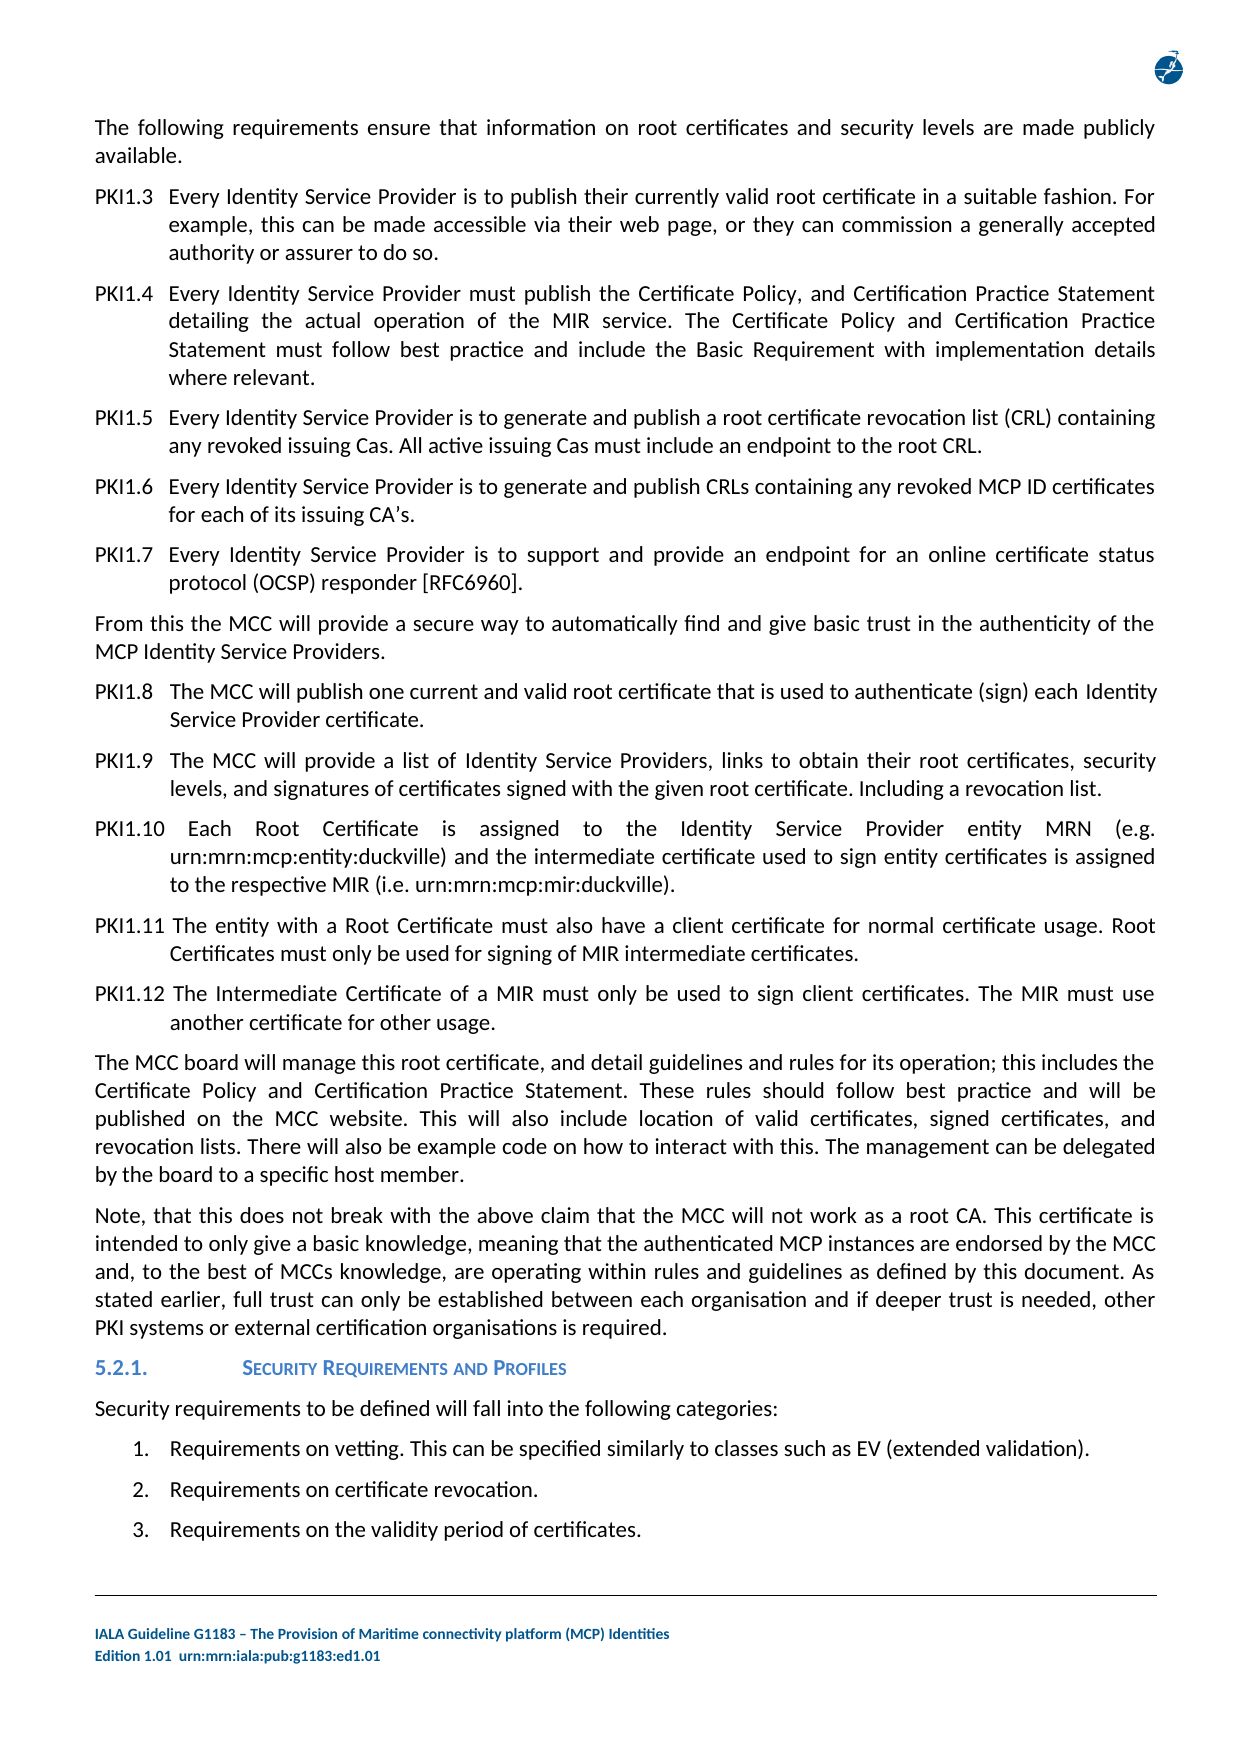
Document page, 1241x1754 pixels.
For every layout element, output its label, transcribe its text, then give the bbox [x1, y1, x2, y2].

text PKI1.6 Every Identity Service Provider is to generate and publish CRLs containing any revoked MCP ID certificates for each of its issuing CA’s. [94, 472, 1157, 528]
text PKI1.8 The MCC will publish one current and valid root certificate that is used to authenticate (sign) each Identity Service Provider certificate. [94, 677, 1157, 733]
text PKI1.10 Each Root Certificate is assigned to the Identity Service Provider entity MRN (e.g. urn:mrn:mcp:entity:duckville) and the intermediate certificate used to sign entity certificates is assigned to the respective MIR (i.e. urn:mrn:mcp:mir:duckville). [94, 814, 1157, 898]
text PKI1.5 Every Identity Service Provider is to generate and publish a root certificate revocation list (CRL) containing any revoked issuing Cas. All active issuing Cas must include an endpoint to the root CRL. [94, 403, 1157, 459]
text PKI1.12 The Intermediate Certificate of a MIR must only be used to sign client certificates. The MIR must use another certificate for other usage. [94, 979, 1157, 1036]
text PKI1.7 Every Identity Service Provider is to support and provide an endpoint for an online certificate status protocol (OCSP) responder [RFC6960]. [94, 540, 1157, 596]
text PKI1.3 Every Identity Service Provider is to publish their currently valid root certificate in a suitable fashion. For example, this can be made accessible via their web page, or they can commission a generally accepted authority or assurer to do so. [94, 182, 1157, 266]
list Requirements on certificate revocation. [132, 1475, 1157, 1503]
text The following requirements ensure that information on root certificates and security levels are made publicly available. [94, 113, 1157, 169]
subtitle 5.2.1. Security Requirements and Profiles [94, 1353, 1069, 1381]
text Note, that this does not break with the above claim that the MCC will not work as a root CA. This certificate is intended to only give a basic knowledge, meaning that the authenticated MCP instances are endorsed by the MCC and, to the best of MCCs knowledge, are operating within rules and guidelines as defined by this document. As stated earlier, full trust can only be established between each organisation and if deeper trust is needed, other PKI systems or external certification organisations is required. [94, 1201, 1157, 1341]
list Requirements on vetting. This can be specified similarly to classes such as EV (extended validation). [132, 1434, 1157, 1462]
text PKI1.9 The MCC will provide a list of Identity Service Providers, links to obtain their root certificates, security levels, and signatures of certificates signed with the given root certificate. Including a revocation list. [94, 746, 1157, 802]
picture [1123, 0, 1241, 119]
text PKI1.11 The entity with a Root Certificate must also have a client certificate for normal certificate usage. Root Certificates must only be used for signing of MIR intermediate certificates. [94, 911, 1157, 967]
text PKI1.4 Every Identity Service Provider must publish the Certificate Policy, and Certification Practice Statement detailing the actual operation of the MIR service. The Certificate Policy and Certification Practice Statement must follow best practice and include the Basic Requirement with implementation details where relevant. [94, 279, 1157, 391]
list Requirements on the validity period of certificates. [132, 1515, 1157, 1543]
text From this the MCC will provide a secure way to automatically find and give basic trust in the authenticity of the MCP Identity Service Providers. [94, 609, 1157, 665]
text The MCC board will manage this root certificate, and detail guidelines and rules for its operation; this includes the Certificate Policy and Certification Practice Statement. These rules should follow best practice and will be published on the MCC website. This will also include location of valid certificates, signed certificates, and revocation lists. There will also be example code on how to interact with this. The management can be delegated by the board to a specific host member. [94, 1048, 1157, 1188]
text Security requirements to be defined will fall into the following categories: [94, 1394, 1157, 1422]
